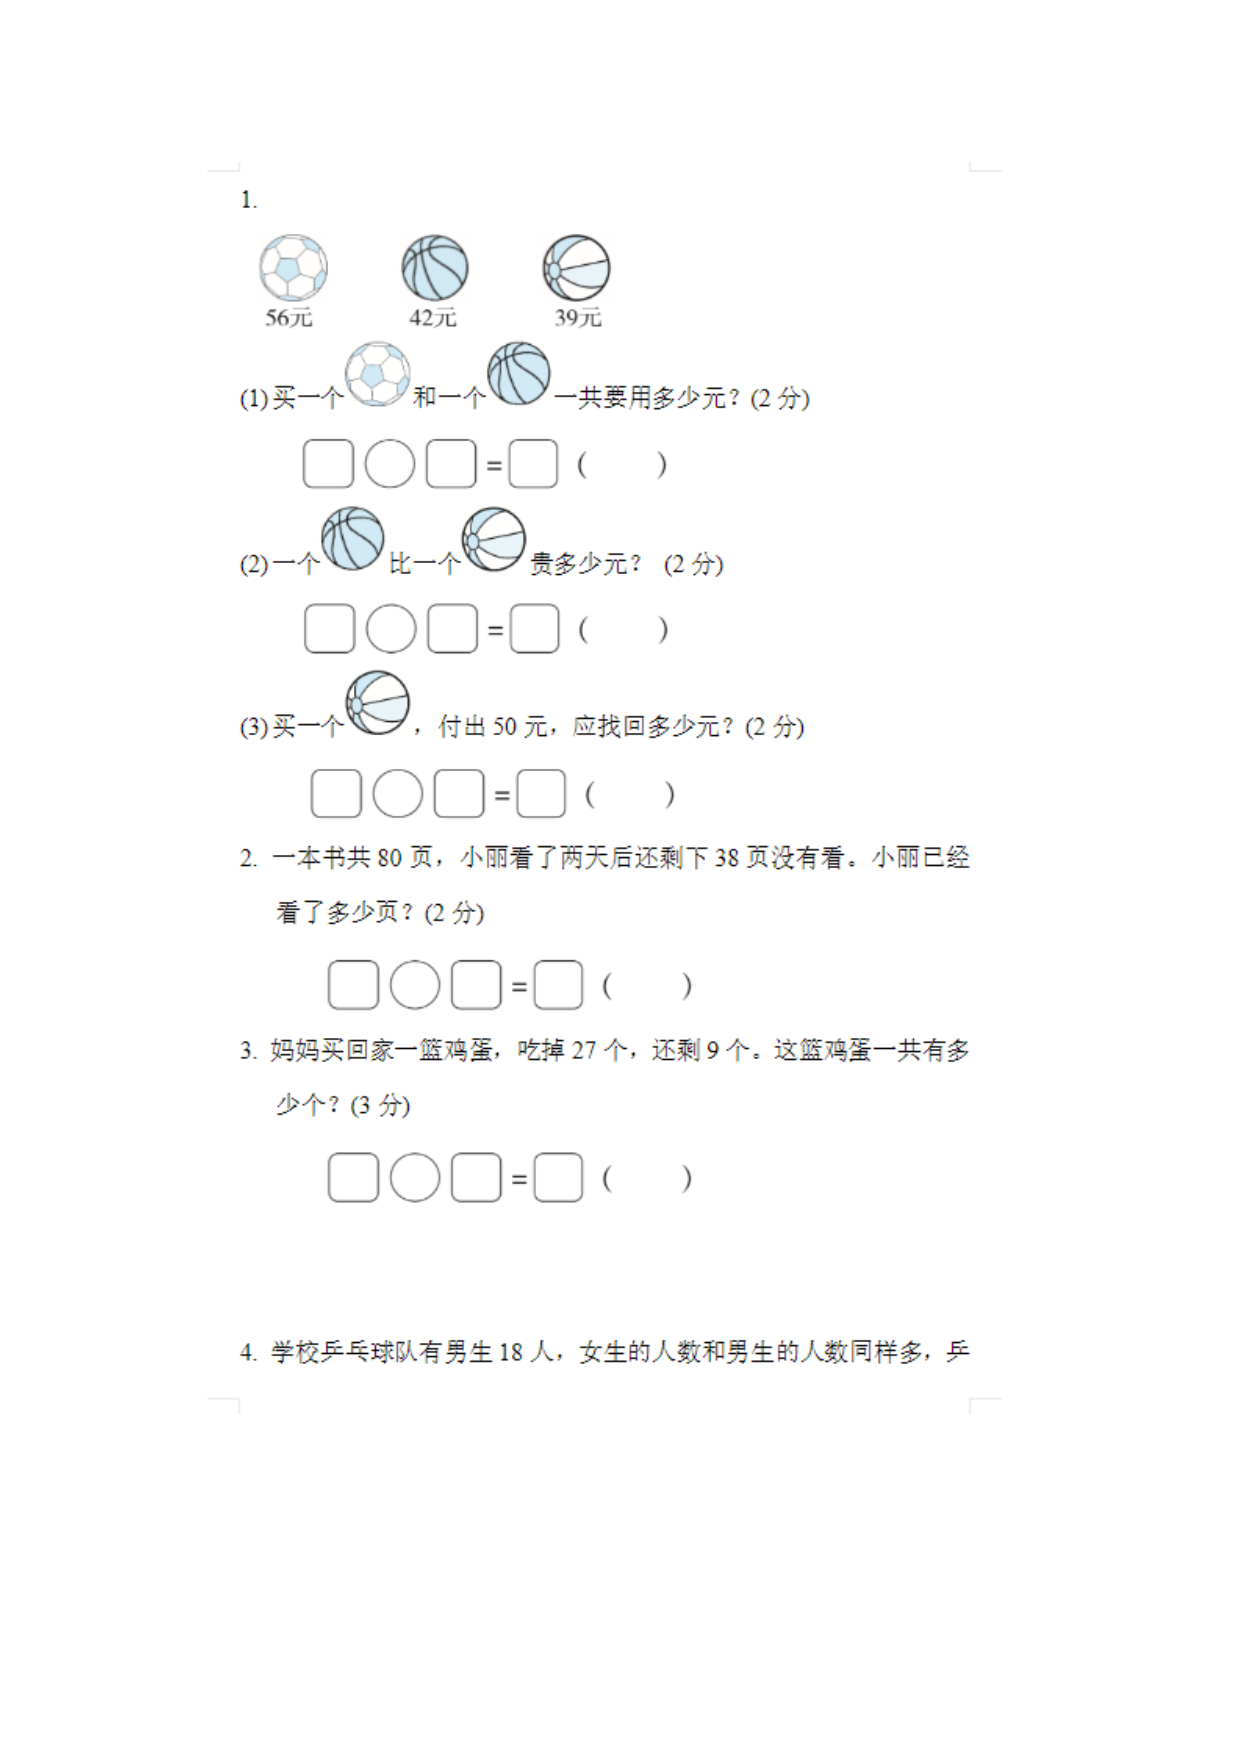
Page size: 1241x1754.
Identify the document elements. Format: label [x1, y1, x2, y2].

picture [206, 162, 1035, 1414]
